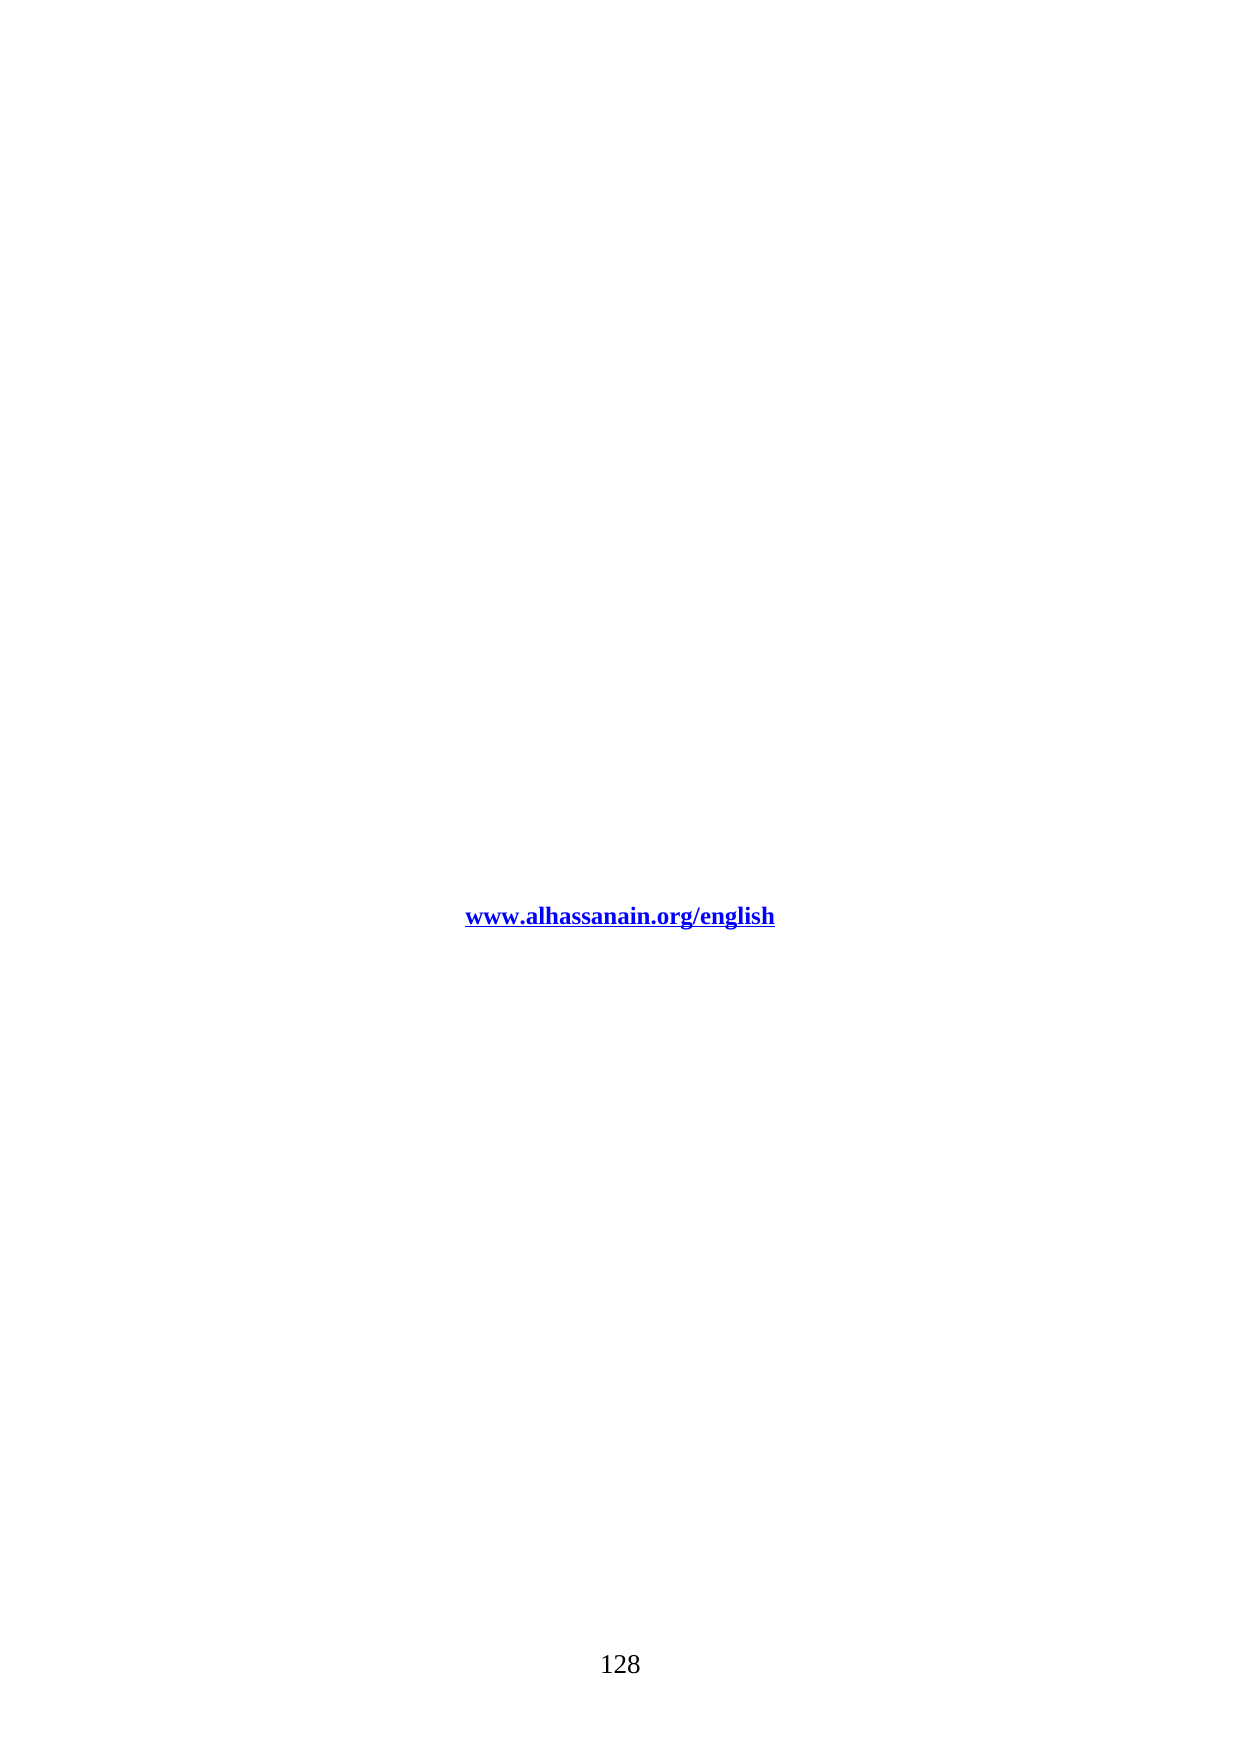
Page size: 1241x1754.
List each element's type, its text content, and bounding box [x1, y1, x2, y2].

text www.alhassanain.org/english [236, 901, 1004, 930]
